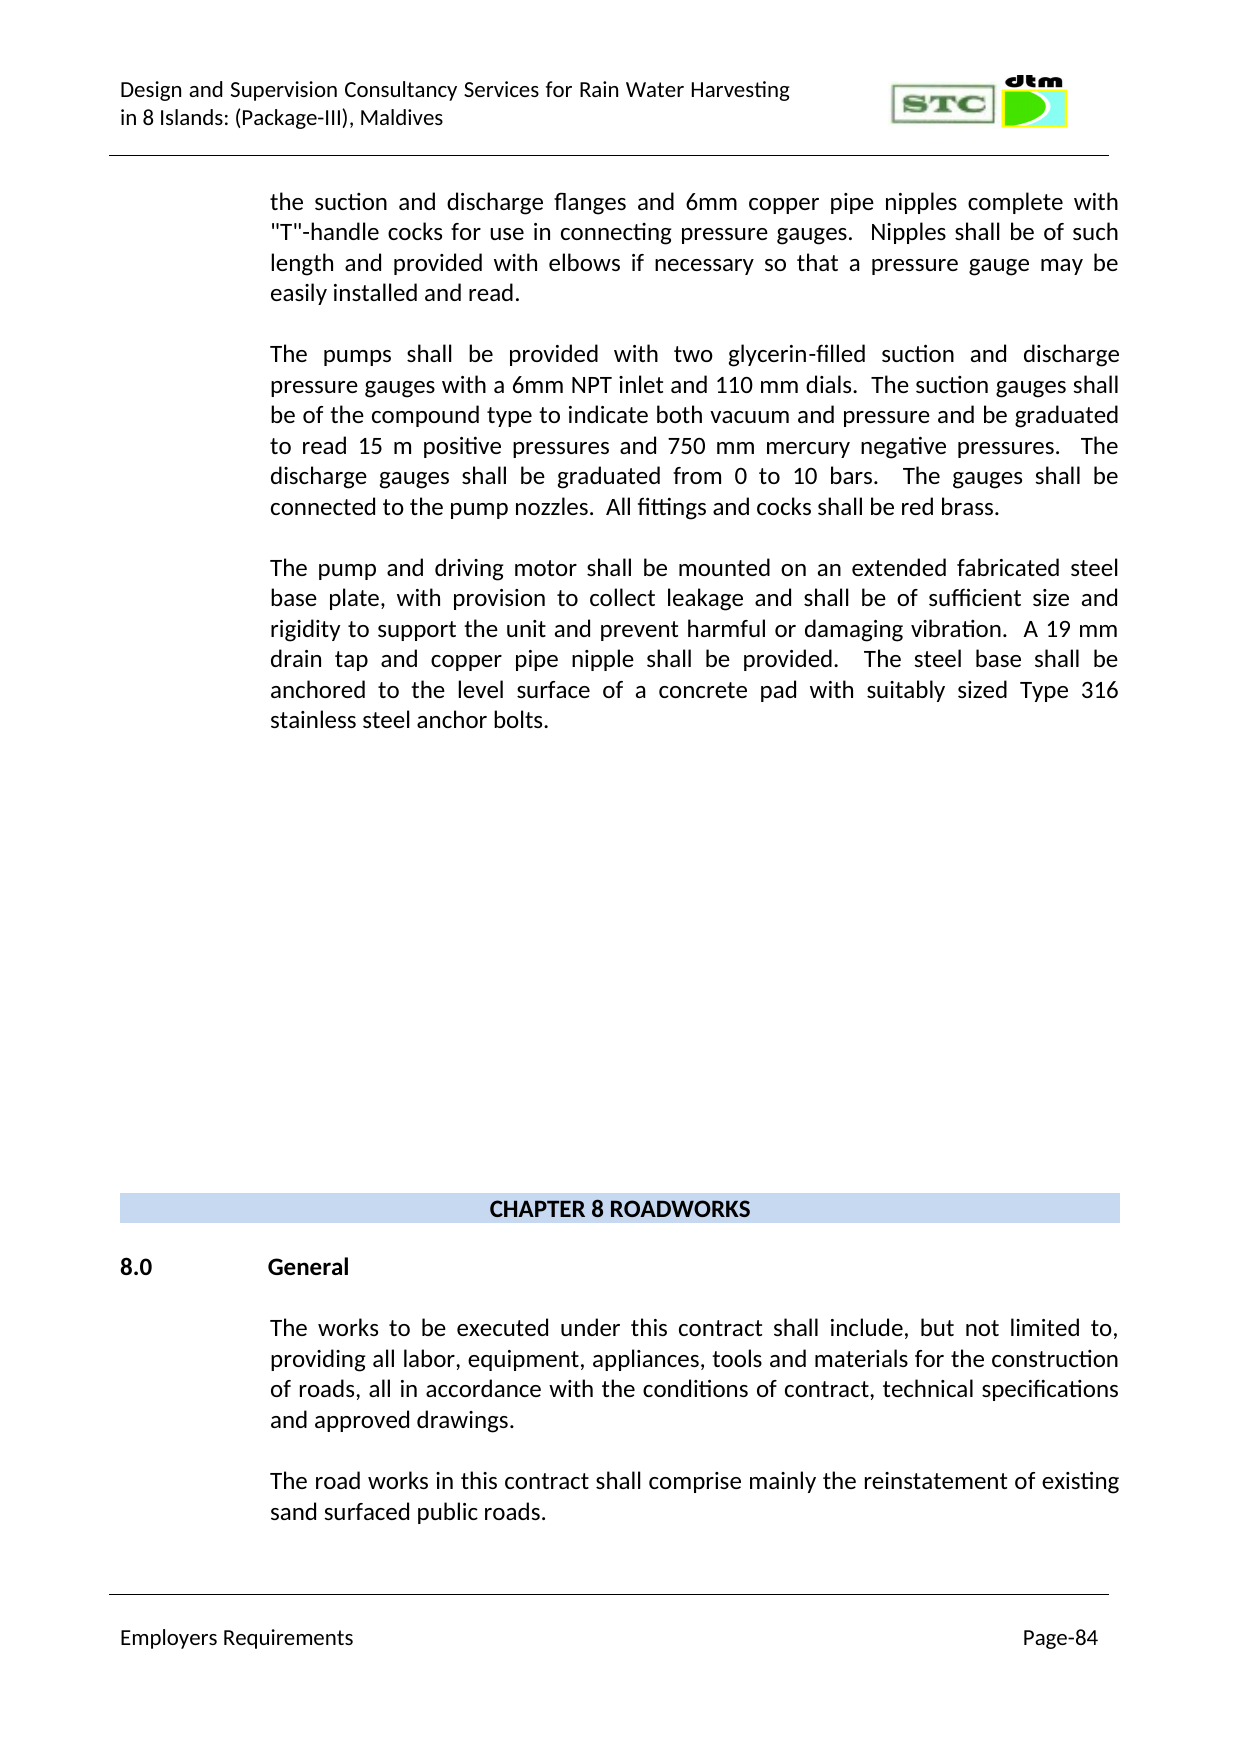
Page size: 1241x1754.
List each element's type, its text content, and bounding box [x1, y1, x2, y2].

text The works to be executed under this contract shall include, but not limited to, providing all labor, equipment, appliances, tools and materials for the construction of roads, all in accordance with the conditions of contract, technical specifications and approved drawings. [270, 1312, 1120, 1434]
text The pump and driving motor shall be mounted on an extended fabricated steel base plate, with provision to collect leakage and shall be of sufficient size and rigidity to support the unit and prevent harmful or damaging vibration. A 19 mm drain tap and copper pipe nipple shall be provided. The steel base shall be anchored to the level surface of a concrete pad with suitably sized Type 316 stainless steel anchor bolts. [270, 552, 1120, 735]
subtitle CHAPTER 8 ROADWORKS [120, 1193, 1120, 1223]
subtitle General [120, 1251, 1120, 1282]
text The pumps shall be provided with two glycerin-filled suction and discharge pressure gauges with a 6mm NPT inlet and 110 mm dials. The suction gauges shall be of the compound type to indicate both vacuum and pressure and be graduated to read 15 m positive pressures and 750 mm mercury negative pressures. The discharge gauges shall be graduated from 0 to 10 bars. The gauges shall be connected to the pump nozzles. All fittings and cocks shall be red brass. [270, 338, 1120, 521]
text The road works in this contract shall comprise mainly the reinstatement of existing sand surfaced public roads. [270, 1465, 1120, 1526]
picture [888, 75, 1068, 129]
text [270, 186, 1120, 308]
